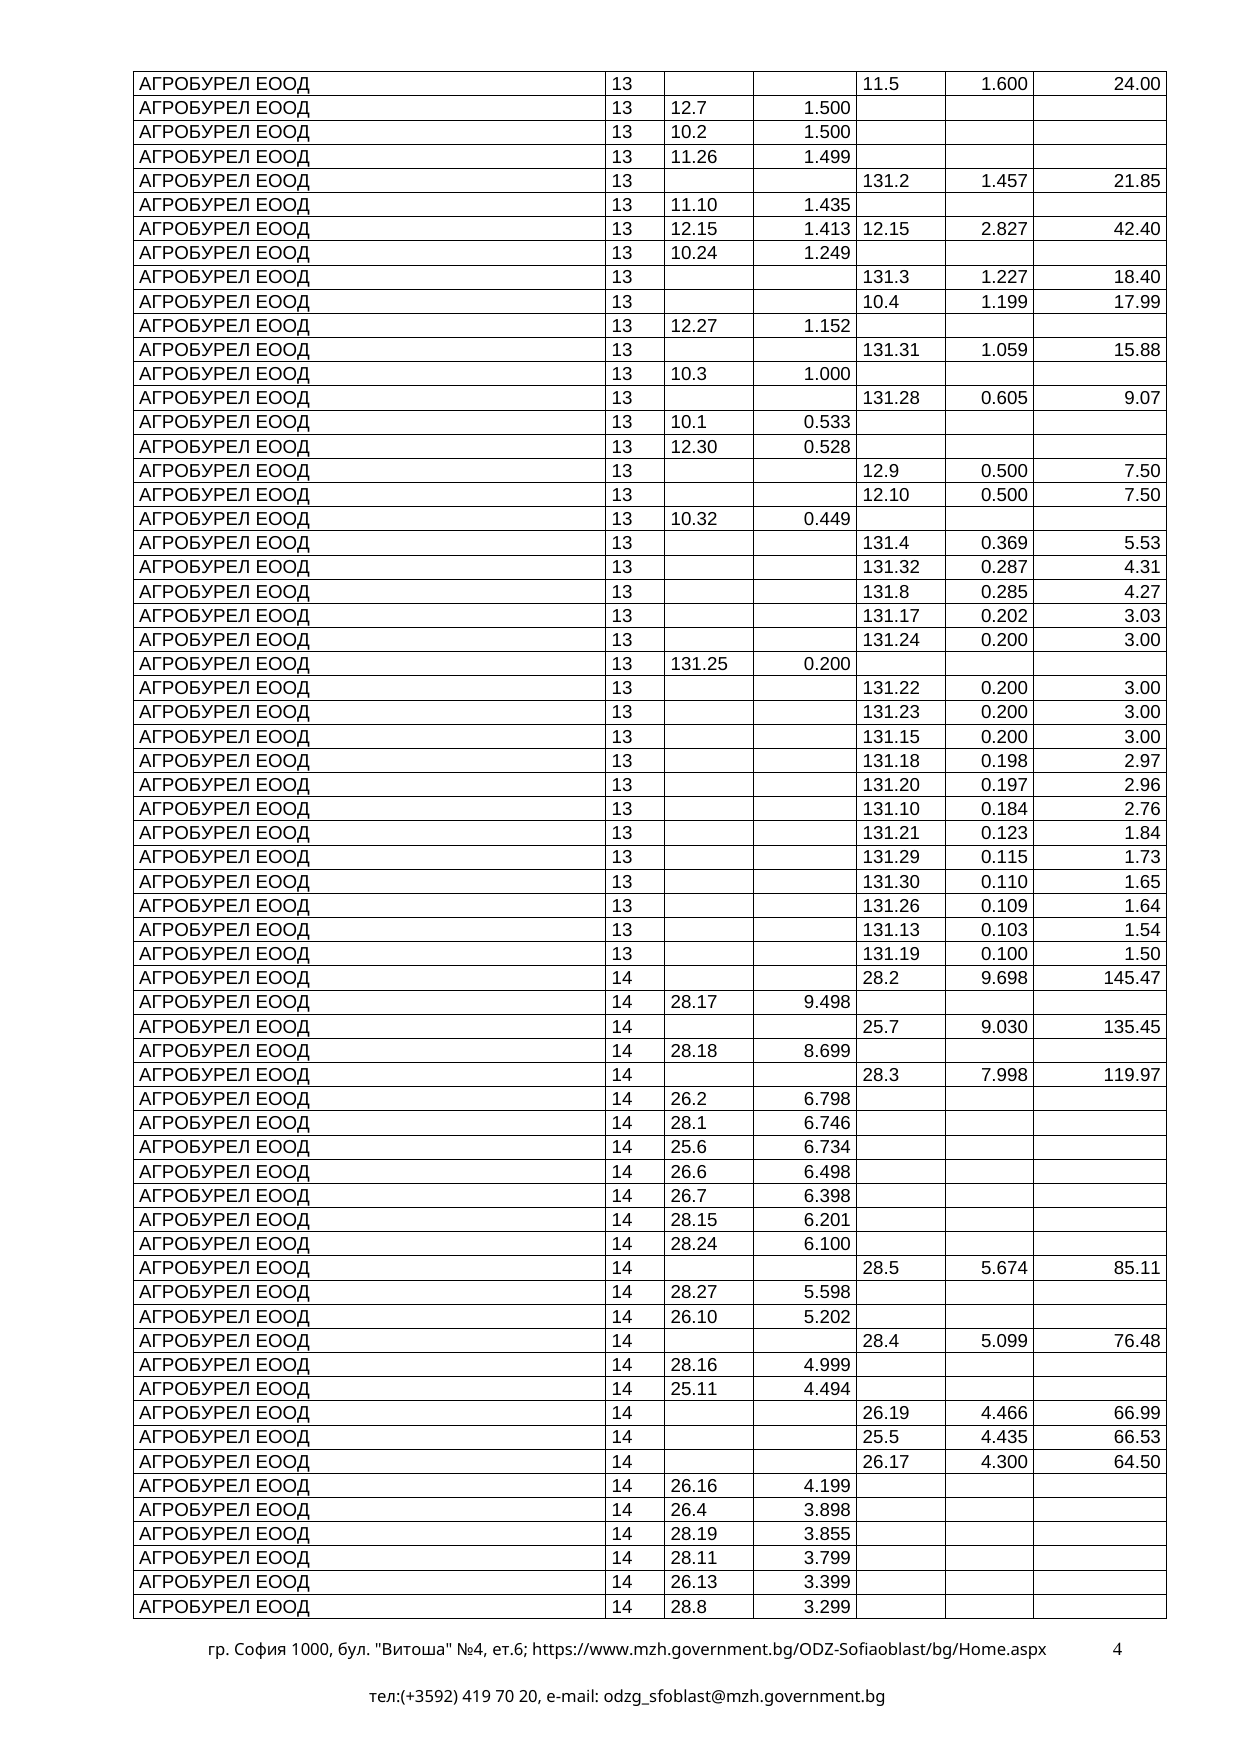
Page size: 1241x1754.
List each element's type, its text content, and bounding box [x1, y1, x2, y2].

table_cell АГРОБУРЕЛ ЕООД [134, 1305, 605, 1328]
table_cell АГРОБУРЕЛ ЕООД [134, 362, 605, 385]
table_cell [946, 1111, 1033, 1134]
table_cell 6.201 [754, 1208, 856, 1231]
table_cell АГРОБУРЕЛ ЕООД [134, 1401, 605, 1424]
table_cell 26.4 [665, 1498, 753, 1521]
table_cell 0.202 [946, 604, 1033, 627]
table_cell [665, 556, 753, 579]
table_cell [754, 1015, 856, 1038]
table_cell [946, 1039, 1033, 1062]
table_cell [665, 266, 753, 289]
table_cell [754, 942, 856, 965]
table_cell [857, 1087, 945, 1110]
table_cell [857, 314, 945, 337]
table_cell АГРОБУРЕЛ ЕООД [134, 1595, 605, 1618]
table_cell 13 [606, 362, 664, 385]
table_cell 12.30 [665, 435, 753, 458]
table_cell [754, 338, 856, 361]
table_cell [857, 1498, 945, 1521]
table_cell 131.17 [857, 604, 945, 627]
table_cell 18.40 [1034, 266, 1166, 289]
table_cell [946, 1474, 1033, 1497]
table_cell [1034, 1208, 1166, 1231]
table_cell [665, 338, 753, 361]
table_cell 6.100 [754, 1232, 856, 1255]
table_cell 1.059 [946, 338, 1033, 361]
table_cell 13 [606, 411, 664, 434]
table_cell 14 [606, 1474, 664, 1497]
table_cell [754, 266, 856, 289]
table_cell 5.53 [1034, 531, 1166, 554]
table_cell 1.000 [754, 362, 856, 385]
table_cell 131.2 [857, 169, 945, 192]
table_cell [857, 652, 945, 675]
table_cell [665, 894, 753, 917]
table_cell [754, 725, 856, 748]
table_cell [754, 459, 856, 482]
table_cell 28.16 [665, 1353, 753, 1376]
table_cell [857, 991, 945, 1014]
table_cell 131.24 [857, 628, 945, 651]
table_cell АГРОБУРЕЛ ЕООД [134, 580, 605, 603]
table_cell АГРОБУРЕЛ ЕООД [134, 1377, 605, 1400]
table_cell 1.457 [946, 169, 1033, 192]
table_cell 13 [606, 290, 664, 313]
table_cell 13 [606, 314, 664, 337]
table_cell [1034, 1305, 1166, 1328]
table_cell АГРОБУРЕЛ ЕООД [134, 1015, 605, 1038]
table_cell [754, 966, 856, 989]
table_cell 1.413 [754, 217, 856, 240]
table_cell 28.8 [665, 1595, 753, 1618]
table_cell 14 [606, 1522, 664, 1545]
table_cell [1034, 1184, 1166, 1207]
table_cell [754, 749, 856, 772]
table_cell 13 [606, 749, 664, 772]
table_cell 26.16 [665, 1474, 753, 1497]
table_cell 1.249 [754, 241, 856, 264]
table_cell 14 [606, 1426, 664, 1449]
table_cell АГРОБУРЕЛ ЕООД [134, 894, 605, 917]
table_cell [1034, 1111, 1166, 1134]
table_cell [946, 362, 1033, 385]
table_cell 76.48 [1034, 1329, 1166, 1352]
table_cell 14 [606, 1184, 664, 1207]
table_cell [665, 846, 753, 869]
table_cell [1034, 991, 1166, 1014]
table_cell 0.369 [946, 531, 1033, 554]
table_cell 1.73 [1034, 846, 1166, 869]
table_cell [1034, 1136, 1166, 1159]
table_cell [754, 556, 856, 579]
table_cell [857, 1160, 945, 1183]
table_cell 131.10 [857, 797, 945, 820]
table_cell [857, 1136, 945, 1159]
table_cell [857, 1571, 945, 1594]
table_cell АГРОБУРЕЛ ЕООД [134, 918, 605, 941]
table_cell 0.197 [946, 773, 1033, 796]
table_cell 14 [606, 1329, 664, 1352]
table_cell [857, 1595, 945, 1618]
table_cell [857, 1377, 945, 1400]
table_cell [946, 435, 1033, 458]
table_cell АГРОБУРЕЛ ЕООД [134, 1281, 605, 1304]
table_cell 131.8 [857, 580, 945, 603]
table_cell 131.29 [857, 846, 945, 869]
table_cell [946, 1498, 1033, 1521]
table_cell 26.6 [665, 1160, 753, 1183]
table_cell 131.26 [857, 894, 945, 917]
table_cell [857, 1353, 945, 1376]
table_cell 10.2 [665, 121, 753, 144]
table_cell [857, 435, 945, 458]
table_cell 1.65 [1034, 870, 1166, 893]
table_cell 14 [606, 1450, 664, 1473]
table_cell 131.31 [857, 338, 945, 361]
table_cell 0.100 [946, 942, 1033, 965]
table_cell АГРОБУРЕЛ ЕООД [134, 241, 605, 264]
table_cell 25.7 [857, 1015, 945, 1038]
table_cell 0.533 [754, 411, 856, 434]
table_cell 131.4 [857, 531, 945, 554]
table_cell [665, 821, 753, 844]
table_cell [754, 894, 856, 917]
table_cell АГРОБУРЕЛ ЕООД [134, 870, 605, 893]
table_cell 12.10 [857, 483, 945, 506]
table_cell [946, 1184, 1033, 1207]
table_cell [946, 1232, 1033, 1255]
table_cell 0.109 [946, 894, 1033, 917]
table_cell 14 [606, 1281, 664, 1304]
table_cell 14 [606, 1087, 664, 1110]
table_cell [946, 1160, 1033, 1183]
table_cell 28.3 [857, 1063, 945, 1086]
table_cell 13 [606, 96, 664, 119]
table_cell [946, 1208, 1033, 1231]
table_cell 14 [606, 1546, 664, 1569]
table_cell 26.19 [857, 1401, 945, 1424]
table_cell [1034, 1377, 1166, 1400]
table_cell [946, 507, 1033, 530]
table_cell [1034, 1546, 1166, 1569]
table_cell 2.827 [946, 217, 1033, 240]
table_cell 11.10 [665, 193, 753, 216]
table_cell [754, 169, 856, 192]
table_cell АГРОБУРЕЛ ЕООД [134, 314, 605, 337]
table_cell [754, 290, 856, 313]
table_cell [1034, 241, 1166, 264]
table_cell АГРОБУРЕЛ ЕООД [134, 483, 605, 506]
table_cell АГРОБУРЕЛ ЕООД [134, 1039, 605, 1062]
table_cell 11.26 [665, 145, 753, 168]
table_cell 14 [606, 1039, 664, 1062]
table_cell [857, 1474, 945, 1497]
table_cell 66.53 [1034, 1426, 1166, 1449]
table_cell 0.200 [946, 676, 1033, 699]
table_cell 1.199 [946, 290, 1033, 313]
table_cell 0.449 [754, 507, 856, 530]
table_cell [857, 1039, 945, 1062]
table_cell 13 [606, 556, 664, 579]
table_cell [857, 1232, 945, 1255]
table_cell 3.898 [754, 1498, 856, 1521]
table_cell 17.99 [1034, 290, 1166, 313]
table_cell 1.84 [1034, 821, 1166, 844]
table_cell АГРОБУРЕЛ ЕООД [134, 701, 605, 724]
table_cell [946, 145, 1033, 168]
table_cell [665, 1329, 753, 1352]
table_cell 11.5 [857, 72, 945, 95]
table_cell [754, 797, 856, 820]
table_cell [1034, 362, 1166, 385]
table_cell 0.605 [946, 386, 1033, 409]
table_cell [665, 580, 753, 603]
table_cell [946, 121, 1033, 144]
table_cell 1.64 [1034, 894, 1166, 917]
table_cell 13 [606, 193, 664, 216]
table_cell 14 [606, 1595, 664, 1618]
table_cell 28.1 [665, 1111, 753, 1134]
table_cell 2.76 [1034, 797, 1166, 820]
table_cell АГРОБУРЕЛ ЕООД [134, 725, 605, 748]
table_cell 131.23 [857, 701, 945, 724]
table_cell 4.999 [754, 1353, 856, 1376]
table_cell 3.00 [1034, 725, 1166, 748]
table_cell [665, 870, 753, 893]
table_cell [754, 821, 856, 844]
table_cell 1.600 [946, 72, 1033, 95]
table_cell [1034, 1232, 1166, 1255]
table_cell [857, 145, 945, 168]
table_cell 14 [606, 1160, 664, 1183]
table_cell АГРОБУРЕЛ ЕООД [134, 386, 605, 409]
table_cell АГРОБУРЕЛ ЕООД [134, 1546, 605, 1569]
table_cell 26.17 [857, 1450, 945, 1473]
table_cell 13 [606, 701, 664, 724]
table_cell 14 [606, 1232, 664, 1255]
table_cell [754, 676, 856, 699]
table_cell 13 [606, 531, 664, 554]
table_cell 28.19 [665, 1522, 753, 1545]
table_cell 13 [606, 725, 664, 748]
table_cell 14 [606, 1063, 664, 1086]
table_cell [946, 1305, 1033, 1328]
table_cell АГРОБУРЕЛ ЕООД [134, 846, 605, 869]
table_cell 9.498 [754, 991, 856, 1014]
table_cell АГРОБУРЕЛ ЕООД [134, 72, 605, 95]
table_cell [754, 870, 856, 893]
table_cell 1.50 [1034, 942, 1166, 965]
table_cell 4.300 [946, 1450, 1033, 1473]
table_cell 85.11 [1034, 1256, 1166, 1279]
table_cell [665, 1256, 753, 1279]
table_cell [665, 290, 753, 313]
table_cell [1034, 1160, 1166, 1183]
table_cell [665, 483, 753, 506]
table_cell АГРОБУРЕЛ ЕООД [134, 435, 605, 458]
table_cell 66.99 [1034, 1401, 1166, 1424]
table_cell АГРОБУРЕЛ ЕООД [134, 1160, 605, 1183]
table_cell 28.27 [665, 1281, 753, 1304]
table_cell [754, 1426, 856, 1449]
table_cell 10.4 [857, 290, 945, 313]
table_cell АГРОБУРЕЛ ЕООД [134, 217, 605, 240]
table_cell 12.7 [665, 96, 753, 119]
table_cell АГРОБУРЕЛ ЕООД [134, 1329, 605, 1352]
table_cell 14 [606, 1305, 664, 1328]
table_cell [665, 169, 753, 192]
table_cell [754, 1329, 856, 1352]
table_cell 14 [606, 1136, 664, 1159]
table_cell 13 [606, 652, 664, 675]
table_cell 5.598 [754, 1281, 856, 1304]
table_cell АГРОБУРЕЛ ЕООД [134, 266, 605, 289]
table_cell 3.855 [754, 1522, 856, 1545]
table_cell АГРОБУРЕЛ ЕООД [134, 145, 605, 168]
table_cell 9.698 [946, 966, 1033, 989]
table_cell [1034, 1039, 1166, 1062]
table_cell 5.674 [946, 1256, 1033, 1279]
table_cell 14 [606, 991, 664, 1014]
table_cell АГРОБУРЕЛ ЕООД [134, 459, 605, 482]
table_cell 131.15 [857, 725, 945, 748]
table_cell 12.15 [665, 217, 753, 240]
table_cell [857, 1522, 945, 1545]
table_cell 13 [606, 846, 664, 869]
table_cell [754, 72, 856, 95]
table_cell 13 [606, 942, 664, 965]
table_cell [946, 1353, 1033, 1376]
table_cell АГРОБУРЕЛ ЕООД [134, 628, 605, 651]
table_cell 13 [606, 797, 664, 820]
table_cell 0.200 [754, 652, 856, 675]
table_cell 6.498 [754, 1160, 856, 1183]
table_cell 4.31 [1034, 556, 1166, 579]
table_cell АГРОБУРЕЛ ЕООД [134, 1256, 605, 1279]
table_cell 4.435 [946, 1426, 1033, 1449]
table_cell 131.22 [857, 676, 945, 699]
table_cell АГРОБУРЕЛ ЕООД [134, 169, 605, 192]
table_cell 8.699 [754, 1039, 856, 1062]
table_cell АГРОБУРЕЛ ЕООД [134, 121, 605, 144]
table_cell 7.998 [946, 1063, 1033, 1086]
table_cell 3.399 [754, 1571, 856, 1594]
table_cell 14 [606, 1401, 664, 1424]
table_cell 7.50 [1034, 459, 1166, 482]
table_cell [665, 604, 753, 627]
table_cell АГРОБУРЕЛ ЕООД [134, 1063, 605, 1086]
table_cell [946, 1281, 1033, 1304]
table_cell АГРОБУРЕЛ ЕООД [134, 1522, 605, 1545]
table_cell АГРОБУРЕЛ ЕООД [134, 1426, 605, 1449]
table_cell [754, 1256, 856, 1279]
table_cell [665, 1401, 753, 1424]
table_cell 13 [606, 435, 664, 458]
table_cell [946, 1546, 1033, 1569]
table_cell 28.18 [665, 1039, 753, 1062]
table_cell АГРОБУРЕЛ ЕООД [134, 1498, 605, 1521]
table_cell 0.103 [946, 918, 1033, 941]
table_cell 14 [606, 1111, 664, 1134]
table_cell [665, 725, 753, 748]
table_cell 13 [606, 918, 664, 941]
table_cell 0.200 [946, 701, 1033, 724]
table_cell [1034, 1474, 1166, 1497]
table_cell [754, 604, 856, 627]
table_cell АГРОБУРЕЛ ЕООД [134, 797, 605, 820]
table_cell АГРОБУРЕЛ ЕООД [134, 991, 605, 1014]
table_cell АГРОБУРЕЛ ЕООД [134, 1111, 605, 1134]
table_cell 1.500 [754, 121, 856, 144]
table_cell АГРОБУРЕЛ ЕООД [134, 531, 605, 554]
table_cell [665, 1450, 753, 1473]
table_cell 3.03 [1034, 604, 1166, 627]
table_cell 1.435 [754, 193, 856, 216]
table_cell 26.13 [665, 1571, 753, 1594]
table_cell [754, 386, 856, 409]
table_cell [857, 193, 945, 216]
table_cell 14 [606, 1377, 664, 1400]
table_cell АГРОБУРЕЛ ЕООД [134, 1136, 605, 1159]
table_cell 13 [606, 145, 664, 168]
table_cell [946, 96, 1033, 119]
table_cell [946, 1571, 1033, 1594]
table_cell АГРОБУРЕЛ ЕООД [134, 604, 605, 627]
table_cell 131.25 [665, 652, 753, 675]
table_cell 26.2 [665, 1087, 753, 1110]
table_cell [754, 701, 856, 724]
table_cell [754, 580, 856, 603]
table_cell [1034, 96, 1166, 119]
table_cell 3.00 [1034, 676, 1166, 699]
table_cell 13 [606, 604, 664, 627]
table_cell [946, 1087, 1033, 1110]
table_cell 145.47 [1034, 966, 1166, 989]
table_cell 119.97 [1034, 1063, 1166, 1086]
table_cell [1034, 1595, 1166, 1618]
table_cell 3.00 [1034, 628, 1166, 651]
table_cell [946, 991, 1033, 1014]
table_cell [1034, 1571, 1166, 1594]
table_cell АГРОБУРЕЛ ЕООД [134, 1208, 605, 1231]
table_cell [665, 942, 753, 965]
table_cell 7.50 [1034, 483, 1166, 506]
table_cell 28.17 [665, 991, 753, 1014]
table_cell [946, 1377, 1033, 1400]
table_cell АГРОБУРЕЛ ЕООД [134, 966, 605, 989]
table_cell [857, 507, 945, 530]
table_cell 12.15 [857, 217, 945, 240]
table_cell 64.50 [1034, 1450, 1166, 1473]
table_cell АГРОБУРЕЛ ЕООД [134, 821, 605, 844]
table_cell [1034, 1498, 1166, 1521]
table_cell 15.88 [1034, 338, 1166, 361]
table_cell 28.15 [665, 1208, 753, 1231]
table_cell 25.11 [665, 1377, 753, 1400]
table_cell АГРОБУРЕЛ ЕООД [134, 338, 605, 361]
table_cell 4.494 [754, 1377, 856, 1400]
table_cell 131.21 [857, 821, 945, 844]
table_cell [1034, 145, 1166, 168]
table_cell 26.10 [665, 1305, 753, 1328]
table_cell АГРОБУРЕЛ ЕООД [134, 1232, 605, 1255]
table_cell [1034, 193, 1166, 216]
table_cell 28.11 [665, 1546, 753, 1569]
table_cell [1034, 435, 1166, 458]
table_cell [857, 1305, 945, 1328]
table_cell 0.528 [754, 435, 856, 458]
table_cell АГРОБУРЕЛ ЕООД [134, 773, 605, 796]
table_cell 42.40 [1034, 217, 1166, 240]
table_cell 131.32 [857, 556, 945, 579]
table_cell [754, 1401, 856, 1424]
table_cell 26.7 [665, 1184, 753, 1207]
table_cell 131.28 [857, 386, 945, 409]
table_cell [754, 1063, 856, 1086]
table_cell [857, 121, 945, 144]
table_cell АГРОБУРЕЛ ЕООД [134, 749, 605, 772]
table_cell АГРОБУРЕЛ ЕООД [134, 1571, 605, 1594]
table_cell [754, 531, 856, 554]
table_cell [665, 966, 753, 989]
table_cell 2.96 [1034, 773, 1166, 796]
table_cell 131.3 [857, 266, 945, 289]
table_cell 6.398 [754, 1184, 856, 1207]
table_cell 13 [606, 773, 664, 796]
table_cell 14 [606, 1015, 664, 1038]
table_cell АГРОБУРЕЛ ЕООД [134, 652, 605, 675]
table_cell [857, 1111, 945, 1134]
table_cell [857, 1281, 945, 1304]
table_cell [665, 1015, 753, 1038]
table_cell 13 [606, 870, 664, 893]
table_cell 4.27 [1034, 580, 1166, 603]
table_cell [665, 72, 753, 95]
table_cell [1034, 507, 1166, 530]
table_cell 6.798 [754, 1087, 856, 1110]
table_cell 131.20 [857, 773, 945, 796]
table_cell 135.45 [1034, 1015, 1166, 1038]
table_cell 14 [606, 1498, 664, 1521]
table_cell 28.5 [857, 1256, 945, 1279]
table_cell 0.198 [946, 749, 1033, 772]
table_cell 13 [606, 459, 664, 482]
table_cell 14 [606, 1353, 664, 1376]
table_cell 10.3 [665, 362, 753, 385]
table_cell 13 [606, 266, 664, 289]
table_cell 9.030 [946, 1015, 1033, 1038]
table_cell 21.85 [1034, 169, 1166, 192]
table_cell 13 [606, 338, 664, 361]
table_cell 0.200 [946, 725, 1033, 748]
table_cell 13 [606, 580, 664, 603]
table_cell 0.184 [946, 797, 1033, 820]
table_cell [665, 1063, 753, 1086]
table_cell 0.115 [946, 846, 1033, 869]
table_cell 5.099 [946, 1329, 1033, 1352]
table_cell [754, 918, 856, 941]
table_cell 4.466 [946, 1401, 1033, 1424]
table_cell 13 [606, 121, 664, 144]
table_cell 9.07 [1034, 386, 1166, 409]
table_cell [1034, 652, 1166, 675]
table_cell [754, 773, 856, 796]
table_cell 3.799 [754, 1546, 856, 1569]
table_cell [665, 459, 753, 482]
table_cell 28.24 [665, 1232, 753, 1255]
table_cell 131.19 [857, 942, 945, 965]
table_cell [946, 241, 1033, 264]
table_cell 131.18 [857, 749, 945, 772]
table_cell [946, 411, 1033, 434]
table_cell 28.4 [857, 1329, 945, 1352]
table_cell [946, 1522, 1033, 1545]
table_cell [857, 96, 945, 119]
table_cell АГРОБУРЕЛ ЕООД [134, 290, 605, 313]
table_cell 10.24 [665, 241, 753, 264]
table_cell [1034, 121, 1166, 144]
table_cell 5.202 [754, 1305, 856, 1328]
table_cell АГРОБУРЕЛ ЕООД [134, 1353, 605, 1376]
table_cell 13 [606, 483, 664, 506]
table_cell АГРОБУРЕЛ ЕООД [134, 96, 605, 119]
table_cell 131.13 [857, 918, 945, 941]
table_cell 14 [606, 966, 664, 989]
table_cell 13 [606, 894, 664, 917]
table_cell 13 [606, 72, 664, 95]
table_cell [665, 749, 753, 772]
table_cell 13 [606, 386, 664, 409]
table_cell [665, 386, 753, 409]
table_cell [857, 1546, 945, 1569]
table_cell [754, 628, 856, 651]
table_cell [665, 701, 753, 724]
table_cell 0.200 [946, 628, 1033, 651]
table_cell 131.30 [857, 870, 945, 893]
table_cell 14 [606, 1571, 664, 1594]
table_cell 13 [606, 821, 664, 844]
table_cell 10.1 [665, 411, 753, 434]
table_cell 12.27 [665, 314, 753, 337]
table_cell 0.287 [946, 556, 1033, 579]
table_cell [946, 1136, 1033, 1159]
table_cell 0.285 [946, 580, 1033, 603]
table_cell 6.734 [754, 1136, 856, 1159]
table_cell 13 [606, 169, 664, 192]
table_cell АГРОБУРЕЛ ЕООД [134, 1474, 605, 1497]
table_cell 28.2 [857, 966, 945, 989]
table_cell [1034, 1281, 1166, 1304]
table_cell 1.152 [754, 314, 856, 337]
table_cell АГРОБУРЕЛ ЕООД [134, 1087, 605, 1110]
table_cell АГРОБУРЕЛ ЕООД [134, 193, 605, 216]
table_cell [665, 773, 753, 796]
table_cell АГРОБУРЕЛ ЕООД [134, 676, 605, 699]
table_cell 0.500 [946, 483, 1033, 506]
table_cell АГРОБУРЕЛ ЕООД [134, 1450, 605, 1473]
table_cell [754, 1450, 856, 1473]
table_cell [665, 676, 753, 699]
table_cell 12.9 [857, 459, 945, 482]
table_cell [665, 628, 753, 651]
table_cell 6.746 [754, 1111, 856, 1134]
table_cell 4.199 [754, 1474, 856, 1497]
table_cell 14 [606, 1208, 664, 1231]
table_cell [1034, 411, 1166, 434]
table_cell [665, 531, 753, 554]
table_cell АГРОБУРЕЛ ЕООД [134, 556, 605, 579]
table_cell 0.110 [946, 870, 1033, 893]
table_cell АГРОБУРЕЛ ЕООД [134, 411, 605, 434]
table_cell [857, 1184, 945, 1207]
table_cell 25.6 [665, 1136, 753, 1159]
table_cell [857, 411, 945, 434]
table_cell 13 [606, 676, 664, 699]
table_cell [946, 193, 1033, 216]
table_cell [857, 1208, 945, 1231]
table_cell АГРОБУРЕЛ ЕООД [134, 1184, 605, 1207]
table_cell [1034, 1353, 1166, 1376]
table_cell 1.227 [946, 266, 1033, 289]
table_cell [1034, 1087, 1166, 1110]
table_cell [946, 314, 1033, 337]
table_cell [665, 1426, 753, 1449]
table_cell 1.54 [1034, 918, 1166, 941]
table_cell 2.97 [1034, 749, 1166, 772]
table_cell 14 [606, 1256, 664, 1279]
table_cell 13 [606, 241, 664, 264]
table_cell [946, 1595, 1033, 1618]
table_cell 13 [606, 507, 664, 530]
table_cell [946, 652, 1033, 675]
table_cell 13 [606, 628, 664, 651]
table_cell [857, 362, 945, 385]
table_cell [754, 483, 856, 506]
table_cell 1.499 [754, 145, 856, 168]
table_cell [754, 846, 856, 869]
table_cell 1.500 [754, 96, 856, 119]
table_cell [665, 918, 753, 941]
table_cell 13 [606, 217, 664, 240]
table_cell АГРОБУРЕЛ ЕООД [134, 507, 605, 530]
table_cell 0.123 [946, 821, 1033, 844]
table_cell [665, 797, 753, 820]
table_cell АГРОБУРЕЛ ЕООД [134, 942, 605, 965]
table_cell [1034, 314, 1166, 337]
table_cell 3.299 [754, 1595, 856, 1618]
table_cell [857, 241, 945, 264]
table_cell 25.5 [857, 1426, 945, 1449]
table_cell 10.32 [665, 507, 753, 530]
table_cell 24.00 [1034, 72, 1166, 95]
table_cell 3.00 [1034, 701, 1166, 724]
table_cell 0.500 [946, 459, 1033, 482]
table_cell [1034, 1522, 1166, 1545]
